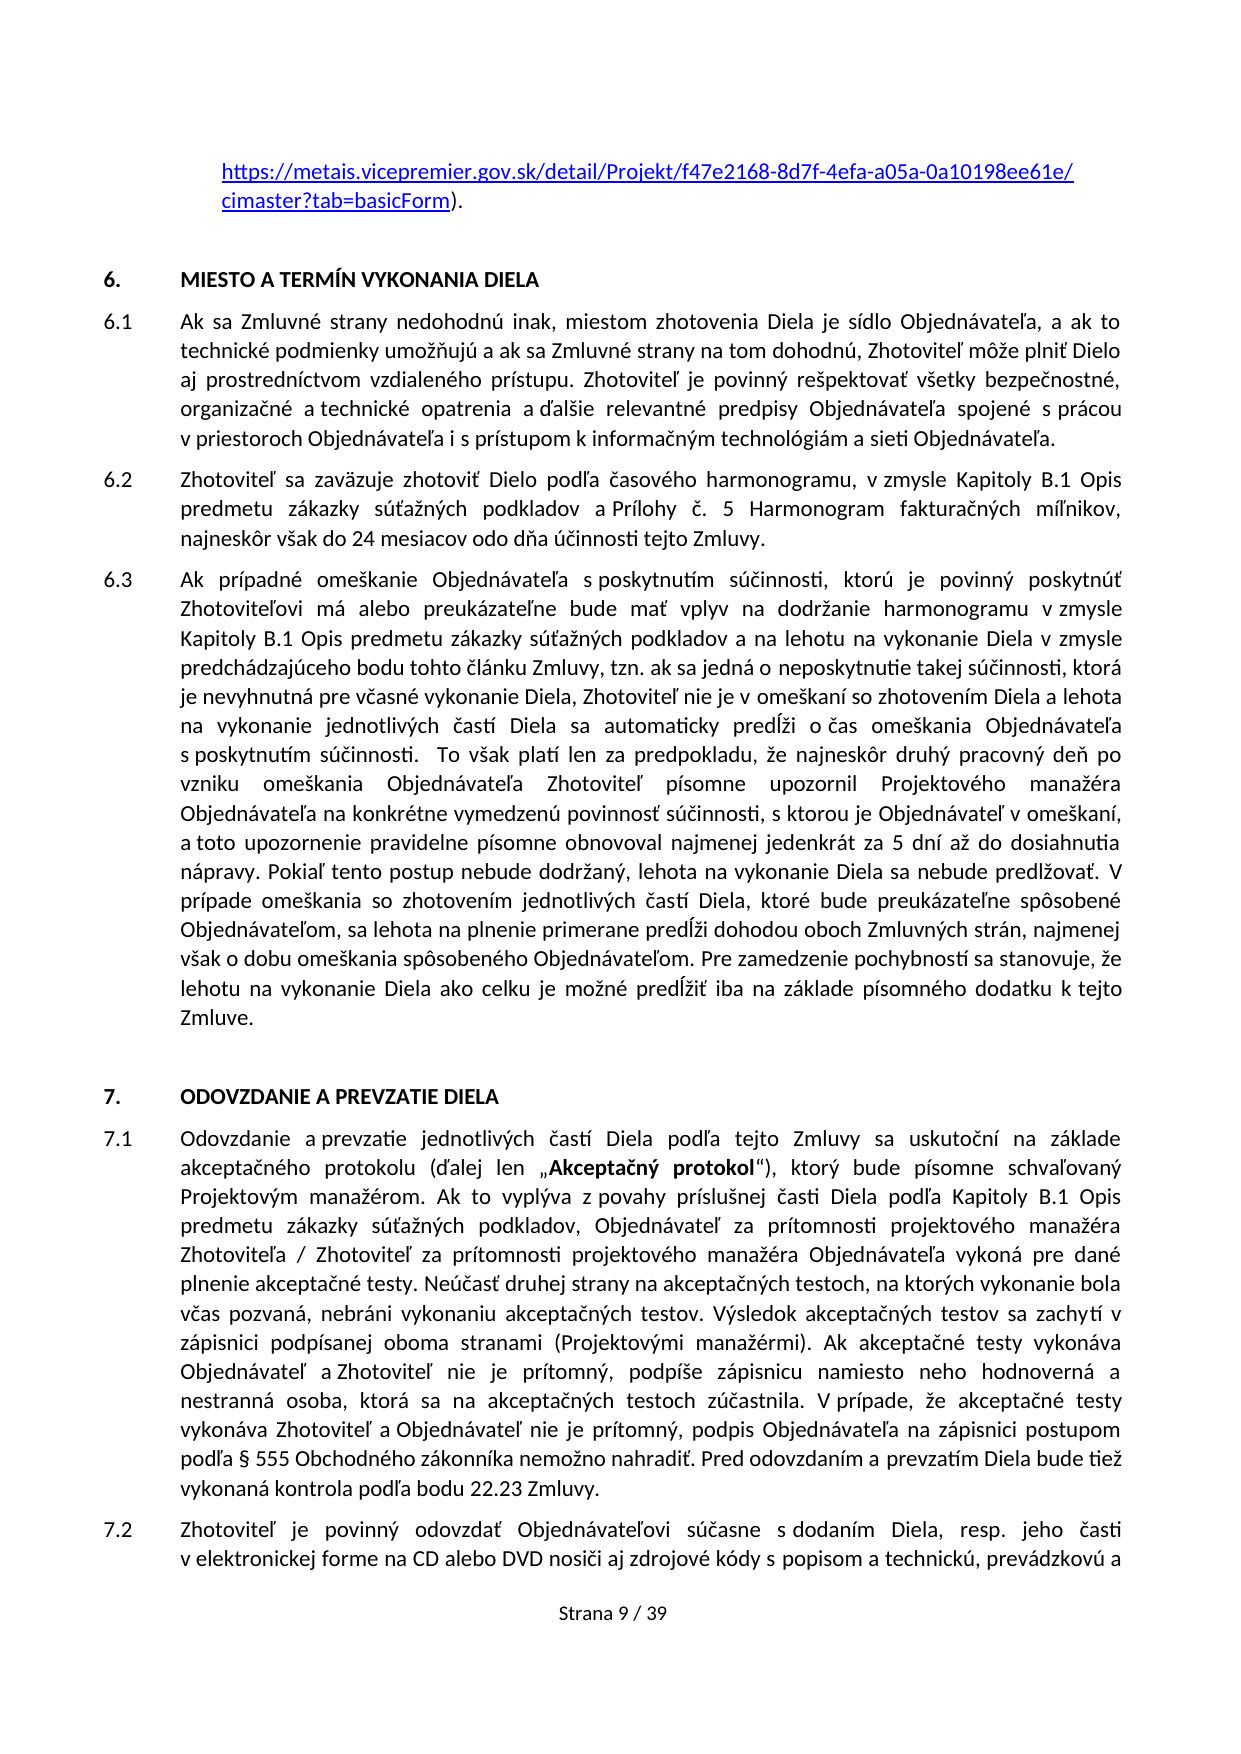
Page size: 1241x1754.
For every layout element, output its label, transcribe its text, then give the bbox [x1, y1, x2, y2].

text MIESTO A TERMÍN VYKONANIA DIELA [103, 264, 1122, 293]
text Odovzdanie a prevzatie jednotlivých častí Diela podľa tejto Zmluvy sa uskutoční na základe akceptačného protokolu (ďalej len „Akceptačný protokol“), ktorý bude písomne schvaľovaný Projektovým manažérom. Ak to vyplýva z povahy príslušnej časti Diela podľa Kapitoly B.1 Opis predmetu zákazky súťažných podkladov, Objednávateľ za prítomnosti projektového manažéra Zhotoviteľa / Zhotoviteľ za prítomnosti projektového manažéra Objednávateľa vykoná pre dané plnenie akceptačné testy. Neúčasť druhej strany na akceptačných testoch, na ktorých vykonanie bola včas pozvaná, nebráni vykonaniu akceptačných testov. Výsledok akceptačných testov sa zachytí v zápisnici podpísanej oboma stranami (Projektovými manažérmi). Ak akceptačné testy vykonáva Objednávateľ a Zhotoviteľ nie je prítomný, podpíše zápisnicu namiesto neho hodnoverná a nestranná osoba, ktorá sa na akceptačných testoch zúčastnila. V prípade, že akceptačné testy vykonáva Zhotoviteľ a Objednávateľ nie je prítomný, podpis Objednávateľa na zápisnici postupom podľa § 555 Obchodného zákonníka nemožno nahradiť. Pred odovzdaním a prevzatím Diela bude tiež vykonaná kontrola podľa bodu 22.19 Zmluvy. [103, 1123, 1122, 1502]
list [180, 156, 1122, 214]
text Ak sa Zmluvné strany nedohodnú inak, miestom zhotovenia Diela je sídlo Objednávateľa, a ak to technické podmienky umožňujú a ak sa Zmluvné strany na tom dohodnú, Zhotoviteľ môže plniť Dielo aj prostredníctvom vzdialeného prístupu. Zhotoviteľ je povinný rešpektovať všetky bezpečnostné, organizačné a technické opatrenia a ďalšie relevantné predpisy Objednávateľa spojené s prácou v priestoroch Objednávateľa i s prístupom k informačným technológiám a sieti Objednávateľa. [103, 306, 1122, 452]
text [103, 1514, 1122, 1573]
text ODOVZDANIE A PREVZATIE DIELA [103, 1081, 1122, 1110]
text Ak prípadné omeškanie Objednávateľa s poskytnutím súčinnosti, ktorú je povinný poskytnúť Zhotoviteľovi má alebo preukázateľne bude mať vplyv na dodržanie harmonogramu v zmysle Kapitoly B.1 Opis predmetu zákazky súťažných podkladov a na lehotu na vykonanie Diela v zmysle predchádzajúceho bodu tohto článku Zmluvy, tzn. ak sa jedná o neposkytnutie takej súčinnosti, ktorá je nevyhnutná pre včasné vykonanie Diela, Zhotoviteľ nie je v omeškaní so zhotovením Diela a lehota na vykonanie jednotlivých častí Diela sa automaticky predĺži o čas omeškania Objednávateľa s poskytnutím súčinnosti. To však platí len za predpokladu, že najneskôr druhý pracovný deň po vzniku omeškania Objednávateľa Zhotoviteľ písomne upozornil Projektového manažéra Objednávateľa na konkrétne vymedzenú povinnosť súčinnosti, s ktorou je Objednávateľ v omeškaní, a toto upozornenie pravidelne písomne obnovoval najmenej jedenkrát za 5 dní až do dosiahnutia nápravy. Pokiaľ tento postup nebude dodržaný, lehota na vykonanie Diela sa nebude predlžovať. V prípade omeškania so zhotovením jednotlivých častí Diela, ktoré bude preukázateľne spôsobené Objednávateľom, sa lehota na plnenie primerane predĺži dohodou oboch Zmluvných strán, najmenej však o dobu omeškania spôsobeného Objednávateľom. Pre zamedzenie pochybností sa stanovuje, že lehotu na vykonanie Diela ako celku je možné predĺžiť iba na základe písomného dodatku k tejto Zmluve. [103, 564, 1122, 1031]
text Zhotoviteľ sa zaväzuje zhotoviť Dielo podľa časového harmonogramu, v zmysle Kapitoly B.1 Opis predmetu zákazky súťažných podkladov a Prílohy č. 5 Harmonogram fakturačných míľnikov, najneskôr však do 24 mesiacov odo dňa účinnosti tejto Zmluvy. [103, 464, 1122, 552]
